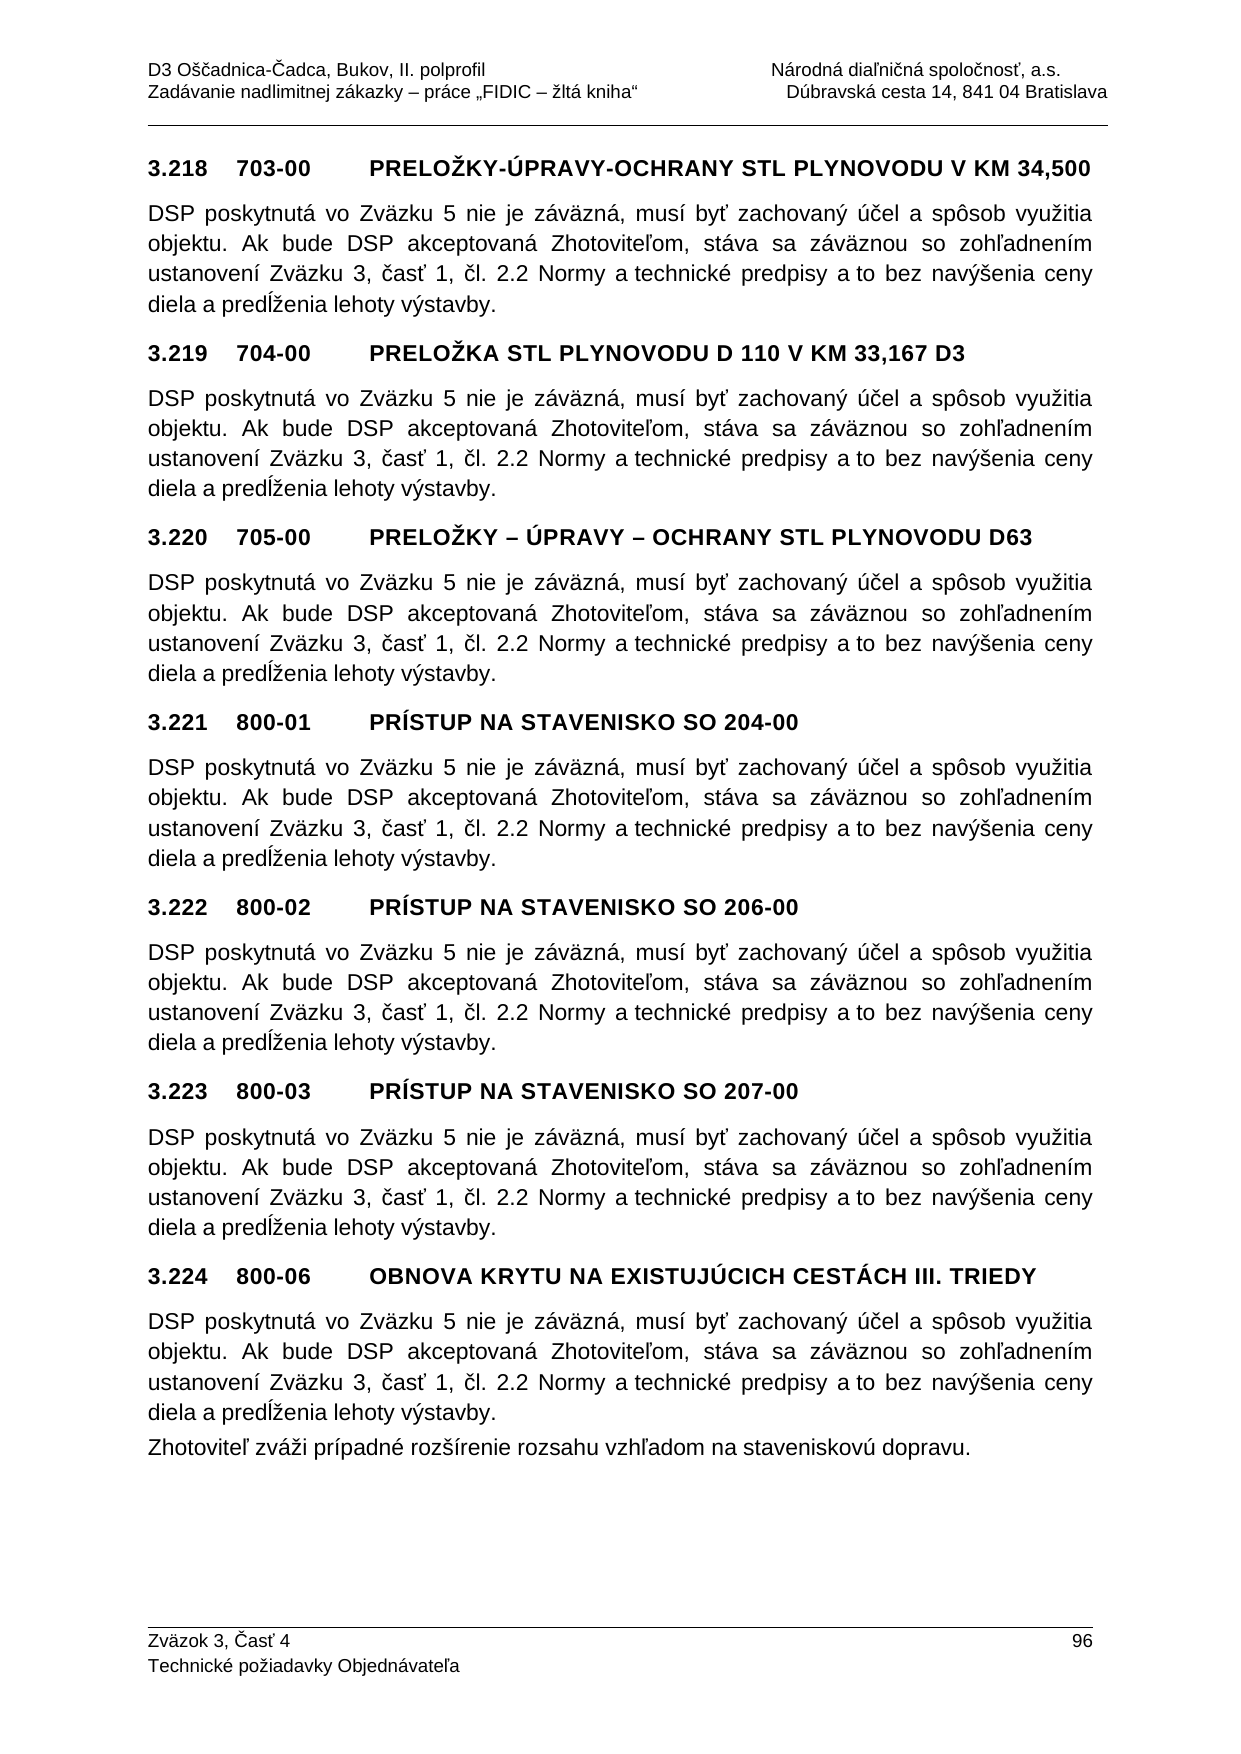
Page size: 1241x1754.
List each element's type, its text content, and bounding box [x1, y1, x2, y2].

subtitle 703-00 Preložky-úpravy-ochrany STL plynovodu v km 34,500 [148, 155, 1093, 181]
subtitle 800-06 Obnova krytu na existujúcich cestách III. Triedy [148, 1263, 1093, 1289]
subtitle 704-00 Preložka STL plynovodu d 110 v km 33,167 D3 [148, 339, 1093, 366]
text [148, 200, 1093, 317]
subtitle 800-01 Prístup na stavenisko SO 204-00 [148, 709, 1093, 735]
subtitle 800-03 Prístup na stavenisko SO 207-00 [148, 1078, 1093, 1105]
subtitle 800-02 Prístup na stavenisko SO 206-00 [148, 894, 1093, 920]
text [148, 1308, 1093, 1425]
subtitle 705-00 Preložky – úpravy – ochrany STL plynovodu d63 [148, 524, 1093, 551]
text Zhotoviteľ zváži prípadné rozšírenie rozsahu vzhľadom na staveniskovú dopravu. [148, 1434, 1093, 1460]
